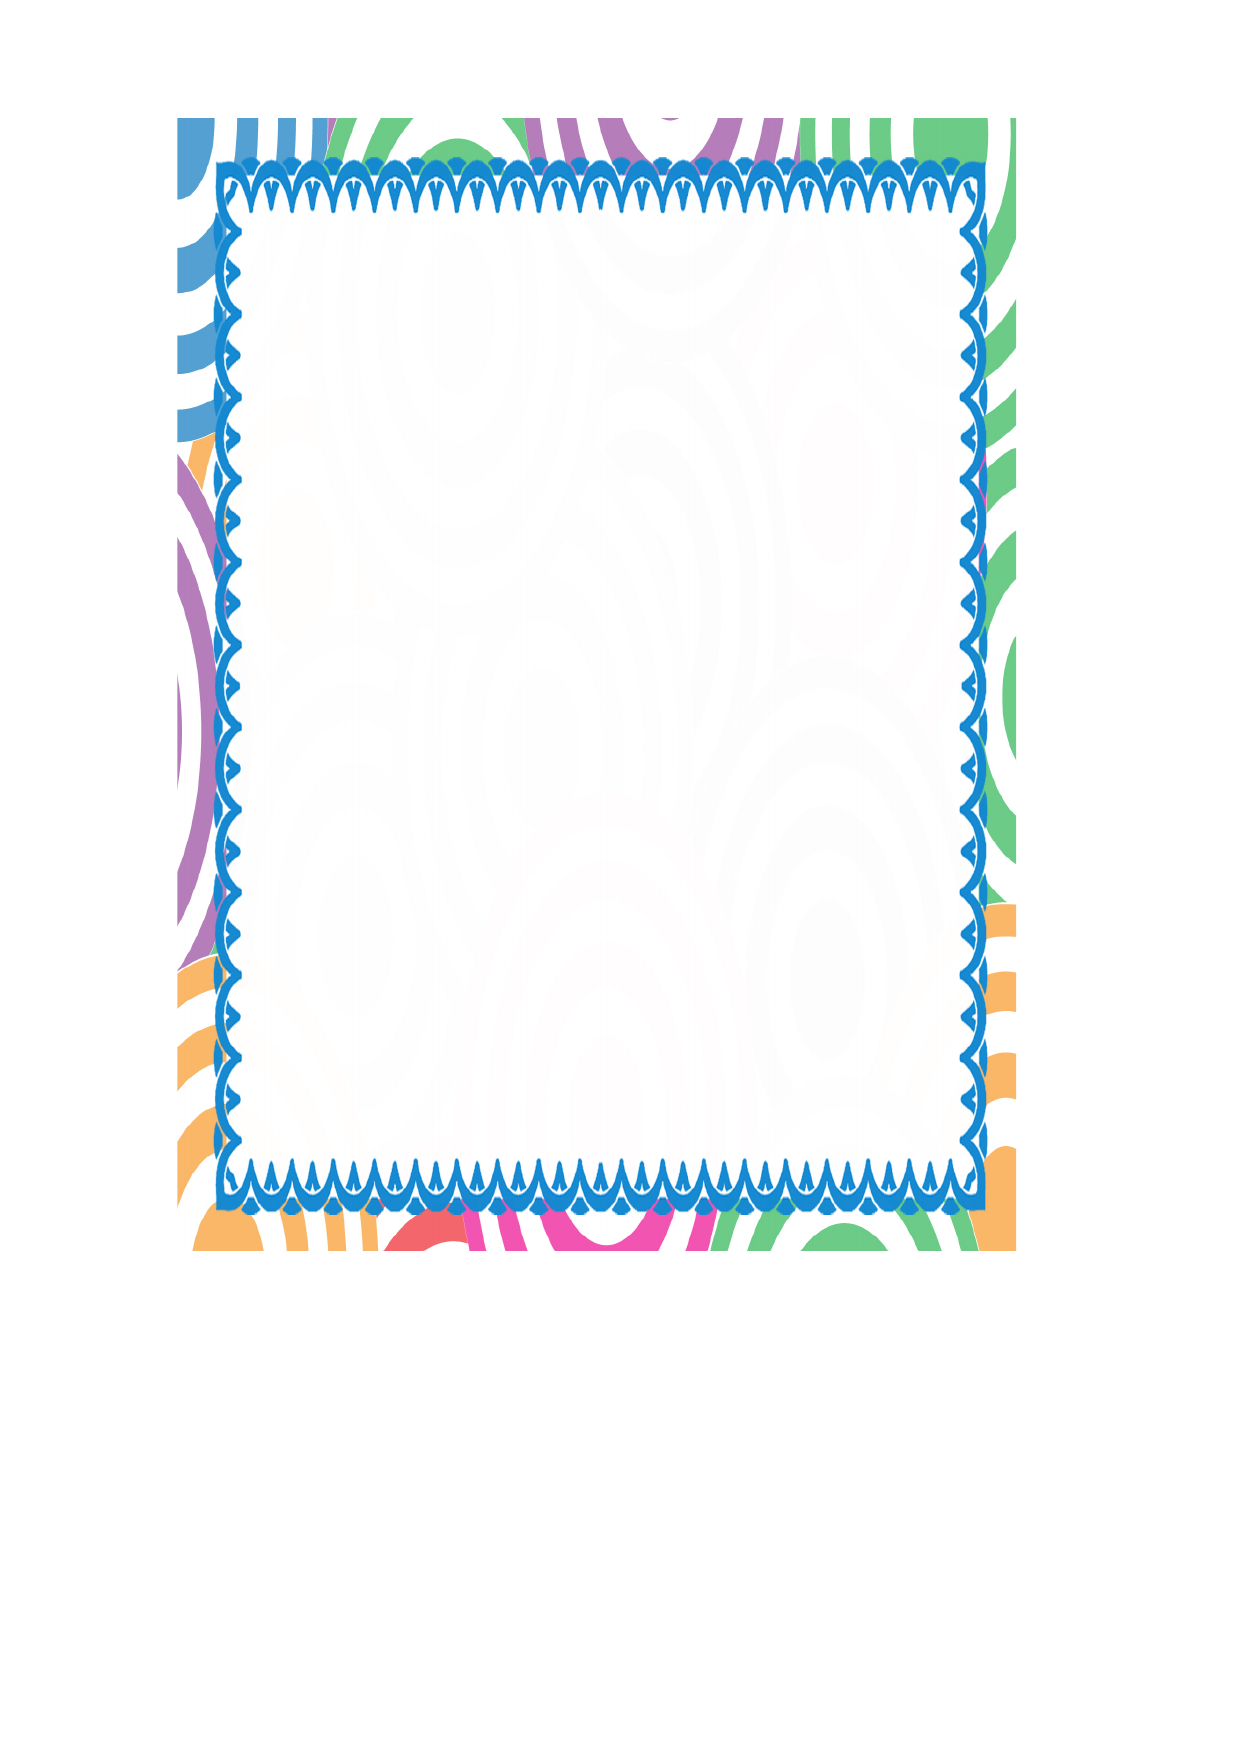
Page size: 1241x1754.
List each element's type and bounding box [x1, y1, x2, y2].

picture [177, 118, 1017, 1251]
